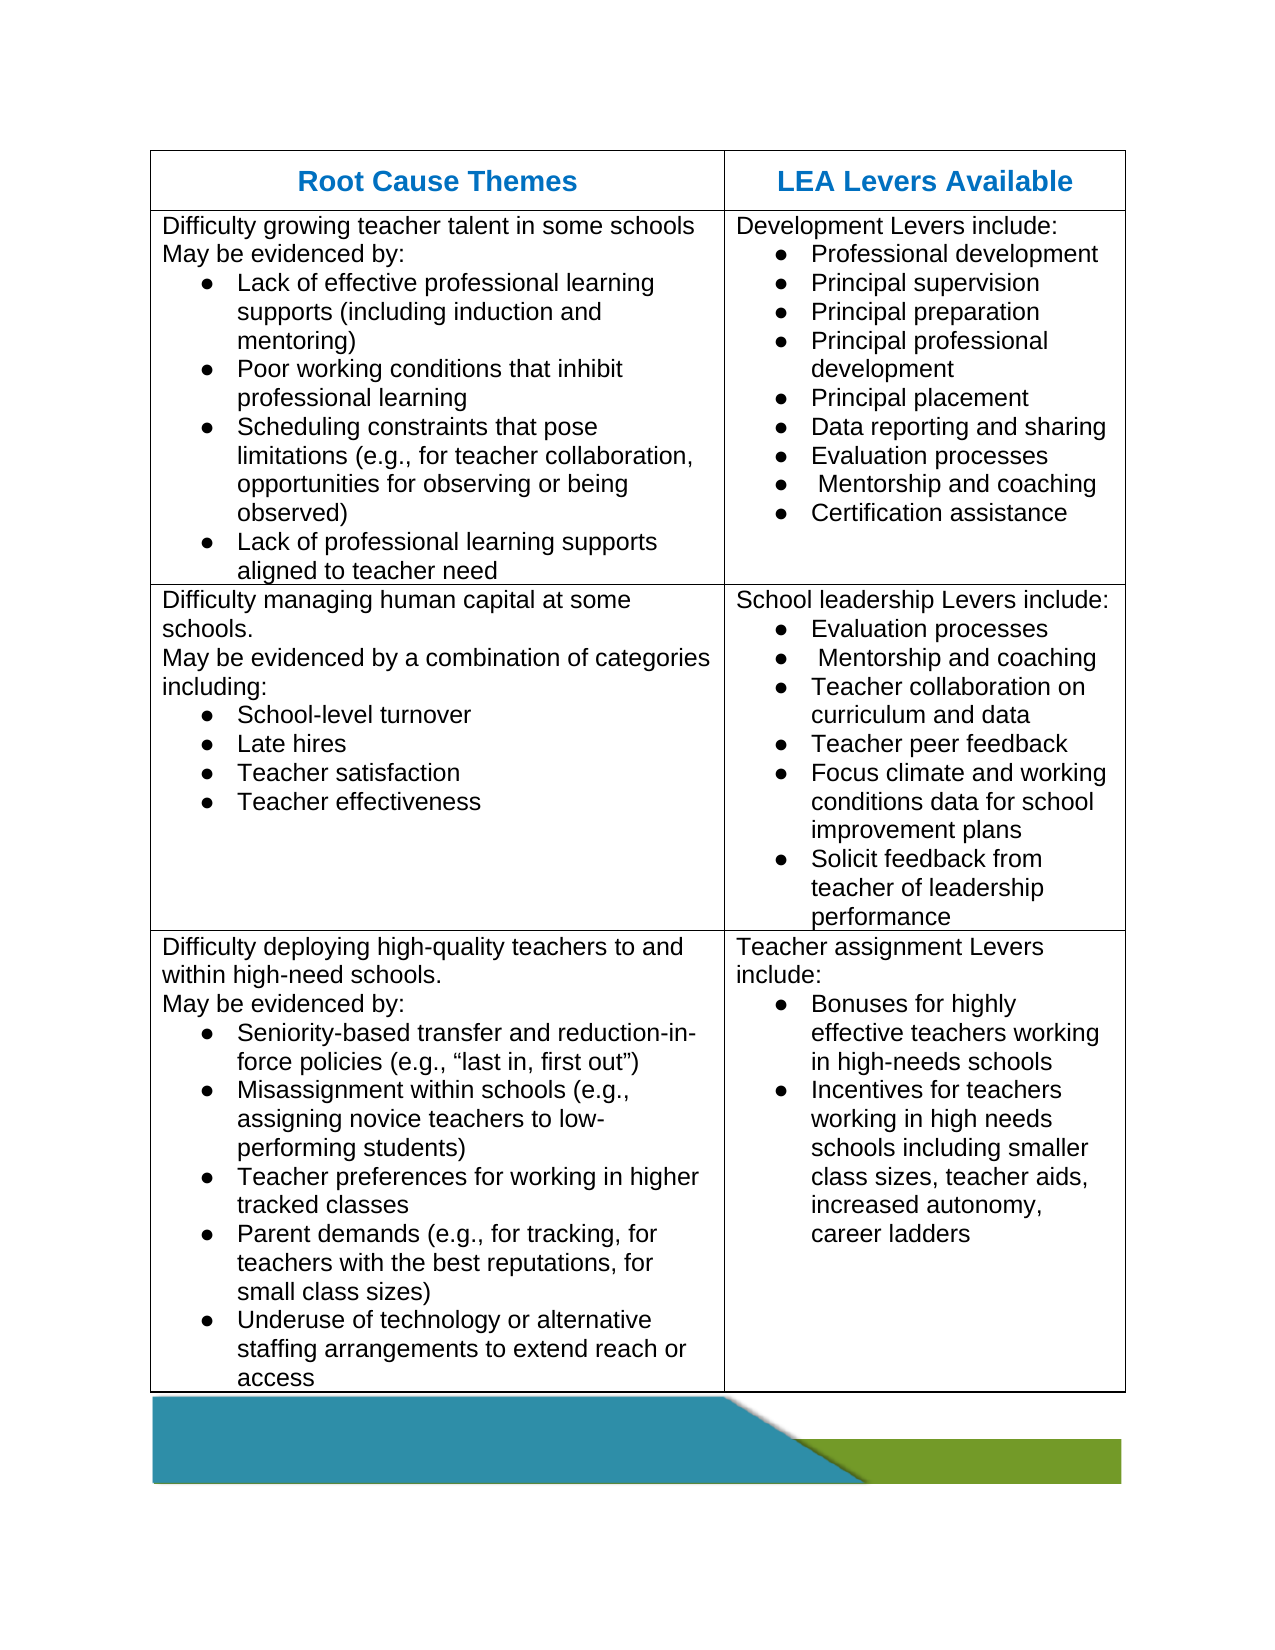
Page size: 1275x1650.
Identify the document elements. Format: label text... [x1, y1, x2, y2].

table_cell Difficulty managing human capital at some schools. May be evidenced by a combination of categories including: School-level turnover Late hires Teacher satisfaction Teacher effectiveness [151, 585, 724, 930]
table_header LEA Levers Available [725, 151, 1125, 209]
table_cell Difficulty growing teacher talent in some schools May be evidenced by: Lack of effective professional learning supports (including induction and mentoring) Poor working conditions that inhibit professional learning Scheduling constraints that pose limitations (e.g., for teacher collaboration, opportunities for observing or being observed) Lack of professional learning supports aligned to teacher need [151, 211, 724, 584]
table_cell Development Levers include: Professional development Principal supervision Principal preparation Principal professional development Principal placement Data reporting and sharing Evaluation processes Mentorship and coaching Certification assistance [725, 211, 1125, 584]
table_header Root Cause Themes [151, 151, 724, 209]
table_cell Difficulty deploying high-quality teachers to and within high-need schools. May be evidenced by: Seniority-based transfer and reduction-in-force policies (e.g., “last in, first out”) Misassignment within schools (e.g., assigning novice teachers to low-performing students) Teacher preferences for working in higher tracked classes Parent demands (e.g., for tracking, for teachers with the best reputations, for small class sizes) Underuse of technology or alternative staffing arrangements to extend reach or access [151, 931, 724, 1391]
table_cell School leadership Levers include: Evaluation processes Mentorship and coaching Teacher collaboration on curriculum and data Teacher peer feedback Focus climate and working conditions data for school improvement plans Solicit feedback from teacher of leadership performance [725, 585, 1125, 930]
picture [150, 1392, 1122, 1487]
table_cell Teacher assignment Levers include: Bonuses for highly effective teachers working in high-needs schools Incentives for teachers working in high needs schools including smaller class sizes, teacher aids, increased autonomy, career ladders [725, 931, 1125, 1391]
